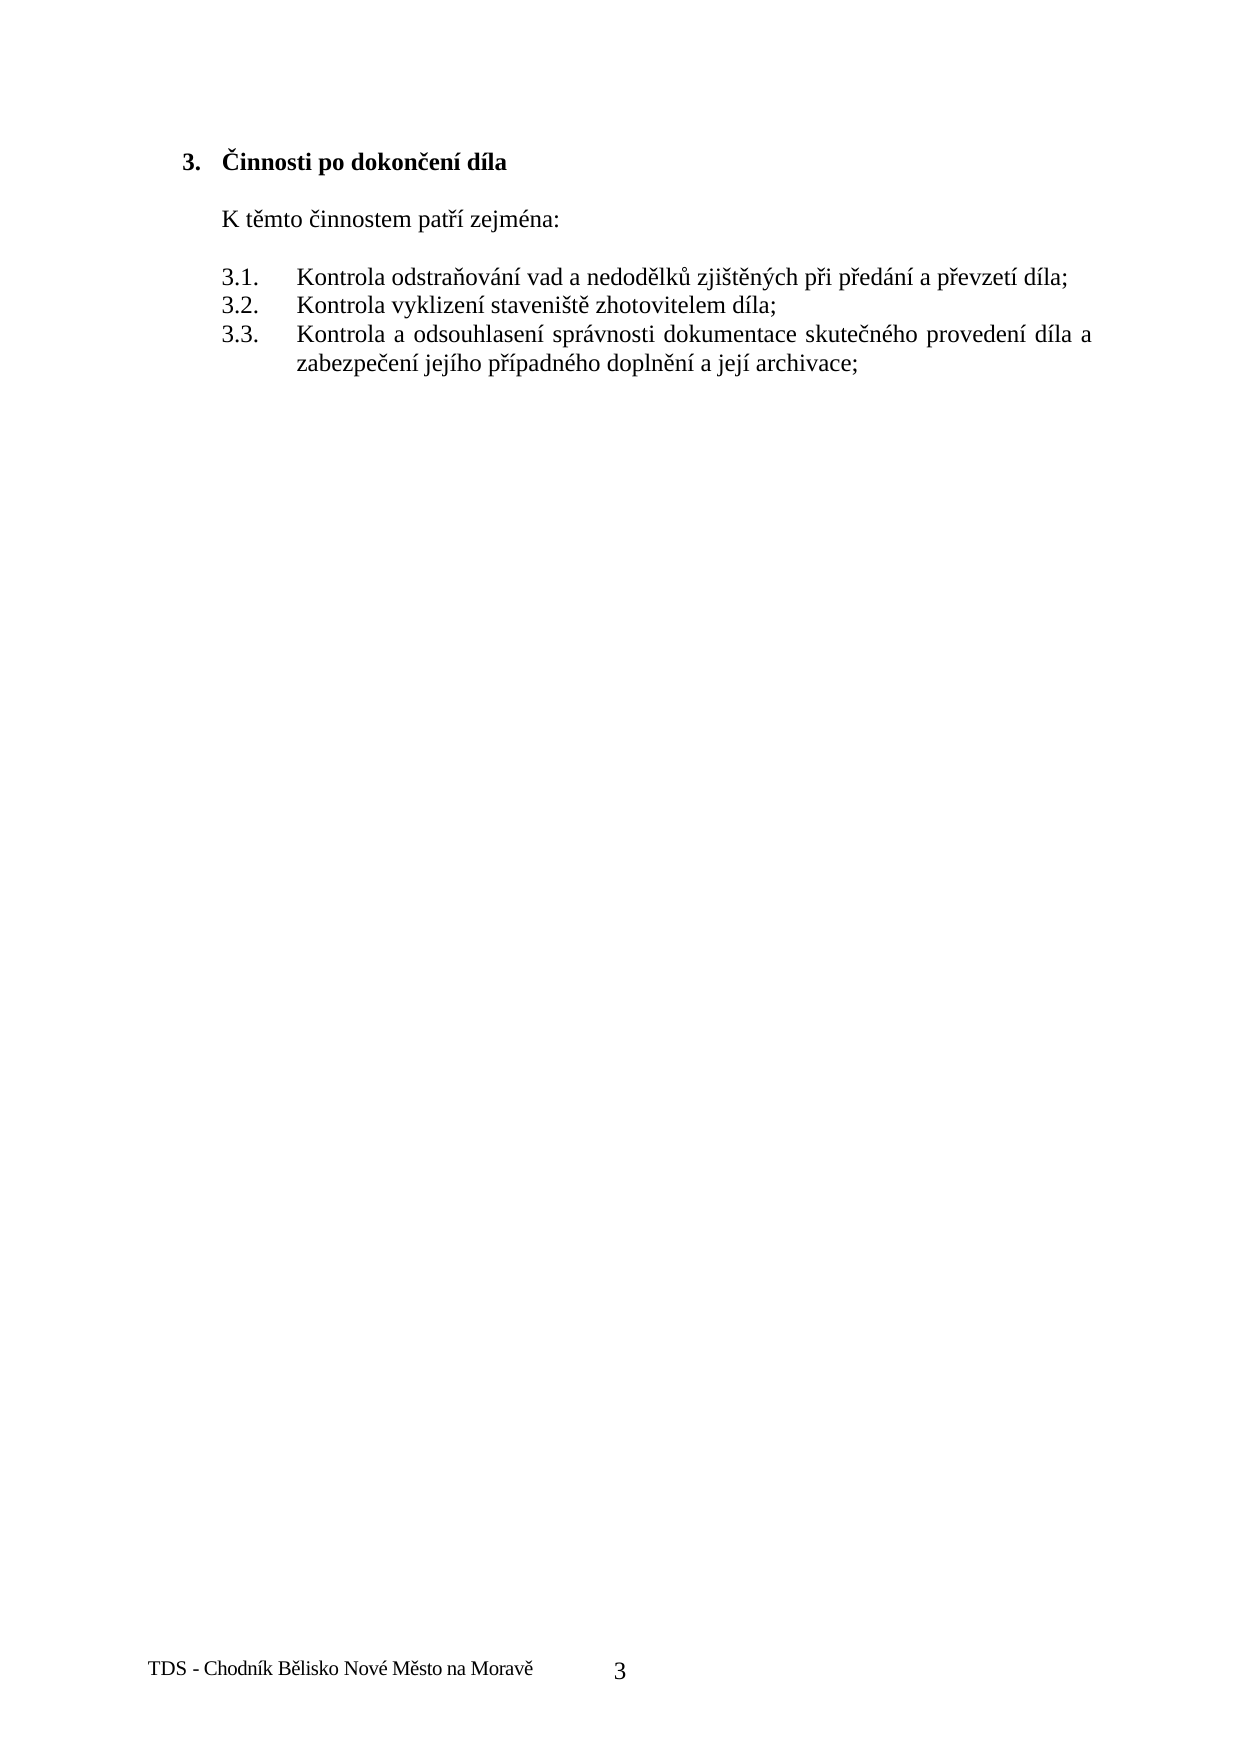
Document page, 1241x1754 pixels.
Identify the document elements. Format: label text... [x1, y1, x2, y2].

subtitle Činnosti po dokončení díla [148, 147, 1092, 176]
list Kontrola vyklizení staveniště zhotovitelem díla; [221, 291, 1092, 319]
list Kontrola odstraňování vad a nedodělků zjištěných při předání a převzetí díla; [221, 262, 1092, 291]
list Kontrola a odsouhlasení správnosti dokumentace skutečného provedení díla a zabezpečení jejího případného doplnění a její archivace; [221, 319, 1092, 377]
text K těmto činnostem patří zejména: [148, 204, 1092, 233]
